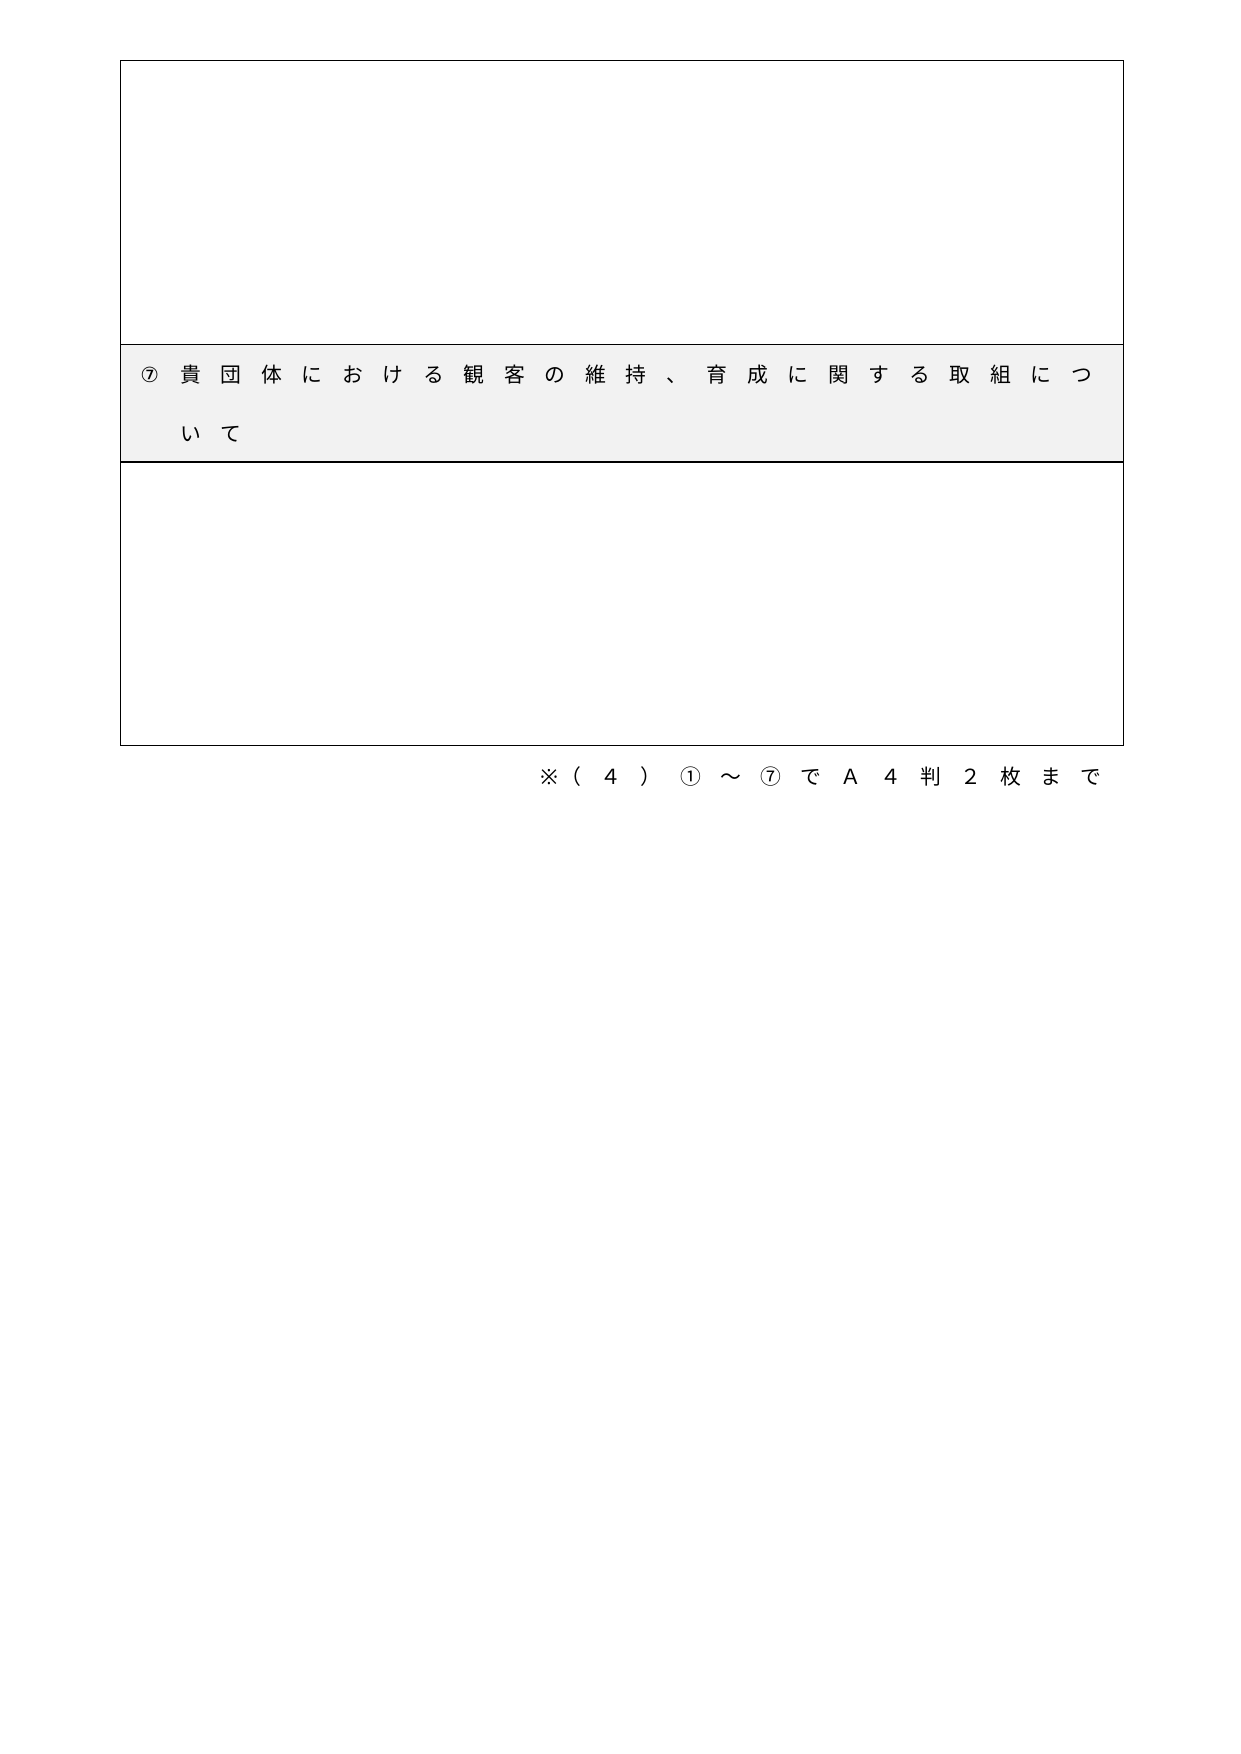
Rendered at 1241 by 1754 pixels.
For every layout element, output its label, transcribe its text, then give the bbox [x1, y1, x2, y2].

table_cell [121, 61, 1123, 344]
table_cell 貴団体における観客の維持、育成に関する取組について [121, 345, 1123, 461]
text ※（４）①～⑦でＡ４判２枚まで [120, 746, 1120, 804]
table_cell [121, 463, 1123, 745]
